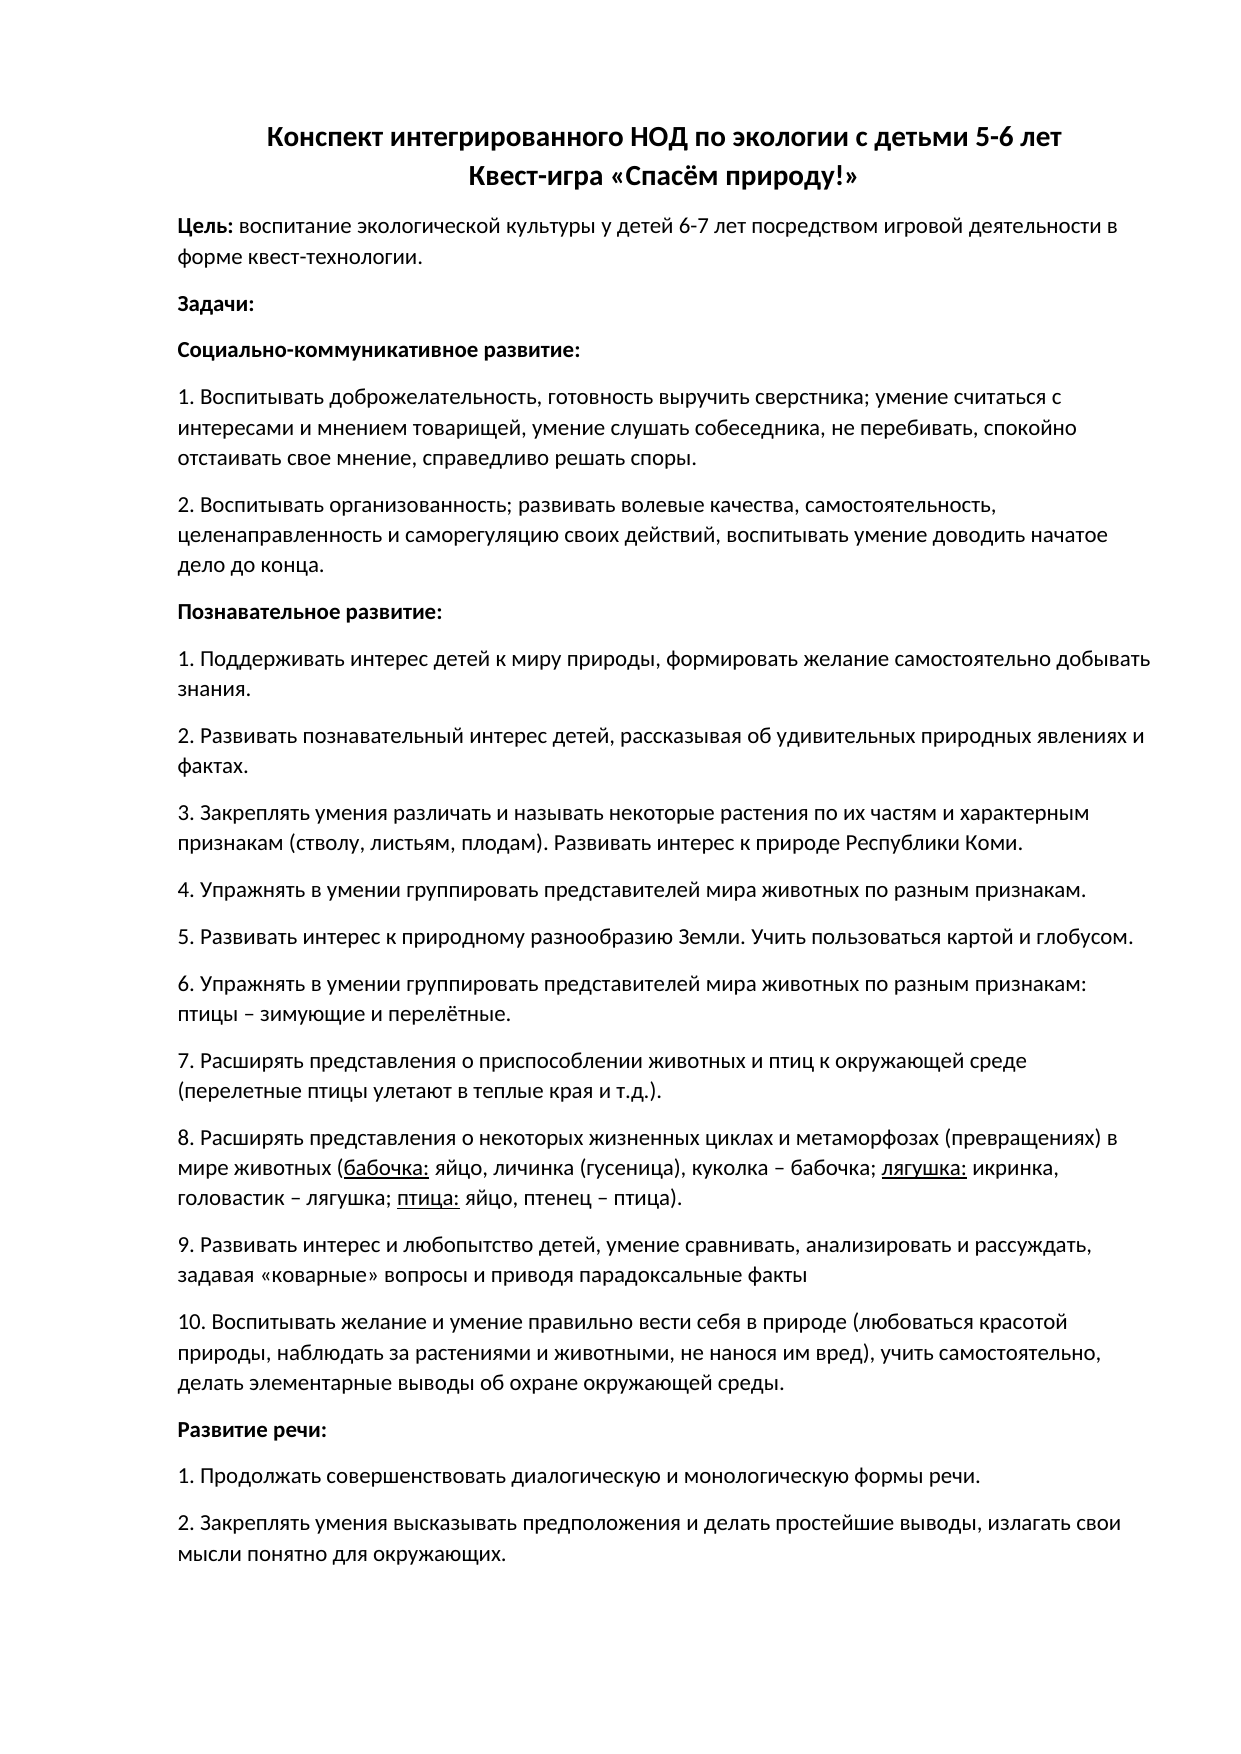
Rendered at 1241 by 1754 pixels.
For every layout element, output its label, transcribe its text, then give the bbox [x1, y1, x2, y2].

text 5. Развивать интерес к природному разнообразию Земли. Учить пользоваться картой и глобусом. [177, 922, 1152, 950]
text 9. Развивать интерес и любопытство детей, умение сравнивать, анализировать и рассуждать, задавая «коварные» вопросы и приводя парадоксальные факты [177, 1230, 1152, 1289]
text 6. Упражнять в умении группировать представителей мира животных по разным признакам: птицы – зимующие и перелётные. [177, 969, 1152, 1027]
text Познавательное развитие: [177, 597, 1152, 625]
text 10. Воспитывать желание и умение правильно вести себя в природе (любоваться красотой природы, наблюдать за растениями и животными, не нанося им вред), учить самостоятельно, делать элементарные выводы об охране окружающей среды. [177, 1307, 1152, 1396]
text 2. Воспитывать организованность; развивать волевые качества, самостоятельность, целенаправленность и саморегуляцию своих действий, воспитывать умение доводить начатое дело до конца. [177, 490, 1152, 578]
text 7. Расширять представления о приспособлении животных и птиц к окружающей среде (перелетные птицы улетают в теплые края и т.д.). [177, 1046, 1152, 1104]
text 1. Продолжать совершенствовать диалогическую и монологическую формы речи. [177, 1462, 1152, 1490]
text Конспект интегрированного НОД по экологии с детьми 5-6 лет Квест-игра «Спасём природу!» [177, 118, 1152, 192]
text Цель: воспитание экологической культуры у детей 6-7 лет посредством игровой деятельности в форме квест-технологии. [177, 212, 1152, 270]
text 1. Воспитывать доброжелательность, готовность выручить сверстника; умение считаться с интересами и мнением товарищей, умение слушать собеседника, не перебивать, спокойно отстаивать свое мнение, справедливо решать споры. [177, 382, 1152, 471]
text 2. Закреплять умения высказывать предположения и делать простейшие выводы, излагать свои мысли понятно для окружающих. [177, 1508, 1152, 1567]
text 8. Расширять представления о некоторых жизненных циклах и метаморфозах (превращениях) в мире животных (бабочка: яйцо, личинка (гусеница), куколка – бабочка; лягушка: икринка, головастик – лягушка; птица: яйцо, птенец – птица). [177, 1123, 1152, 1212]
text 1. Поддерживать интерес детей к миру природы, формировать желание самостоятельно добывать знания. [177, 644, 1152, 702]
text Развитие речи: [177, 1415, 1152, 1443]
text 2. Развивать познавательный интерес детей, рассказывая об удивительных природных явлениях и фактах. [177, 721, 1152, 779]
text Задачи: [177, 289, 1152, 317]
text 4. Упражнять в умении группировать представителей мира животных по разным признакам. [177, 875, 1152, 903]
text 3. Закреплять умения различать и называть некоторые растения по их частям и характерным признакам (стволу, листьям, плодам). Развивать интерес к природе Республики Коми. [177, 798, 1152, 856]
text Социально-коммуникативное развитие: [177, 336, 1152, 364]
